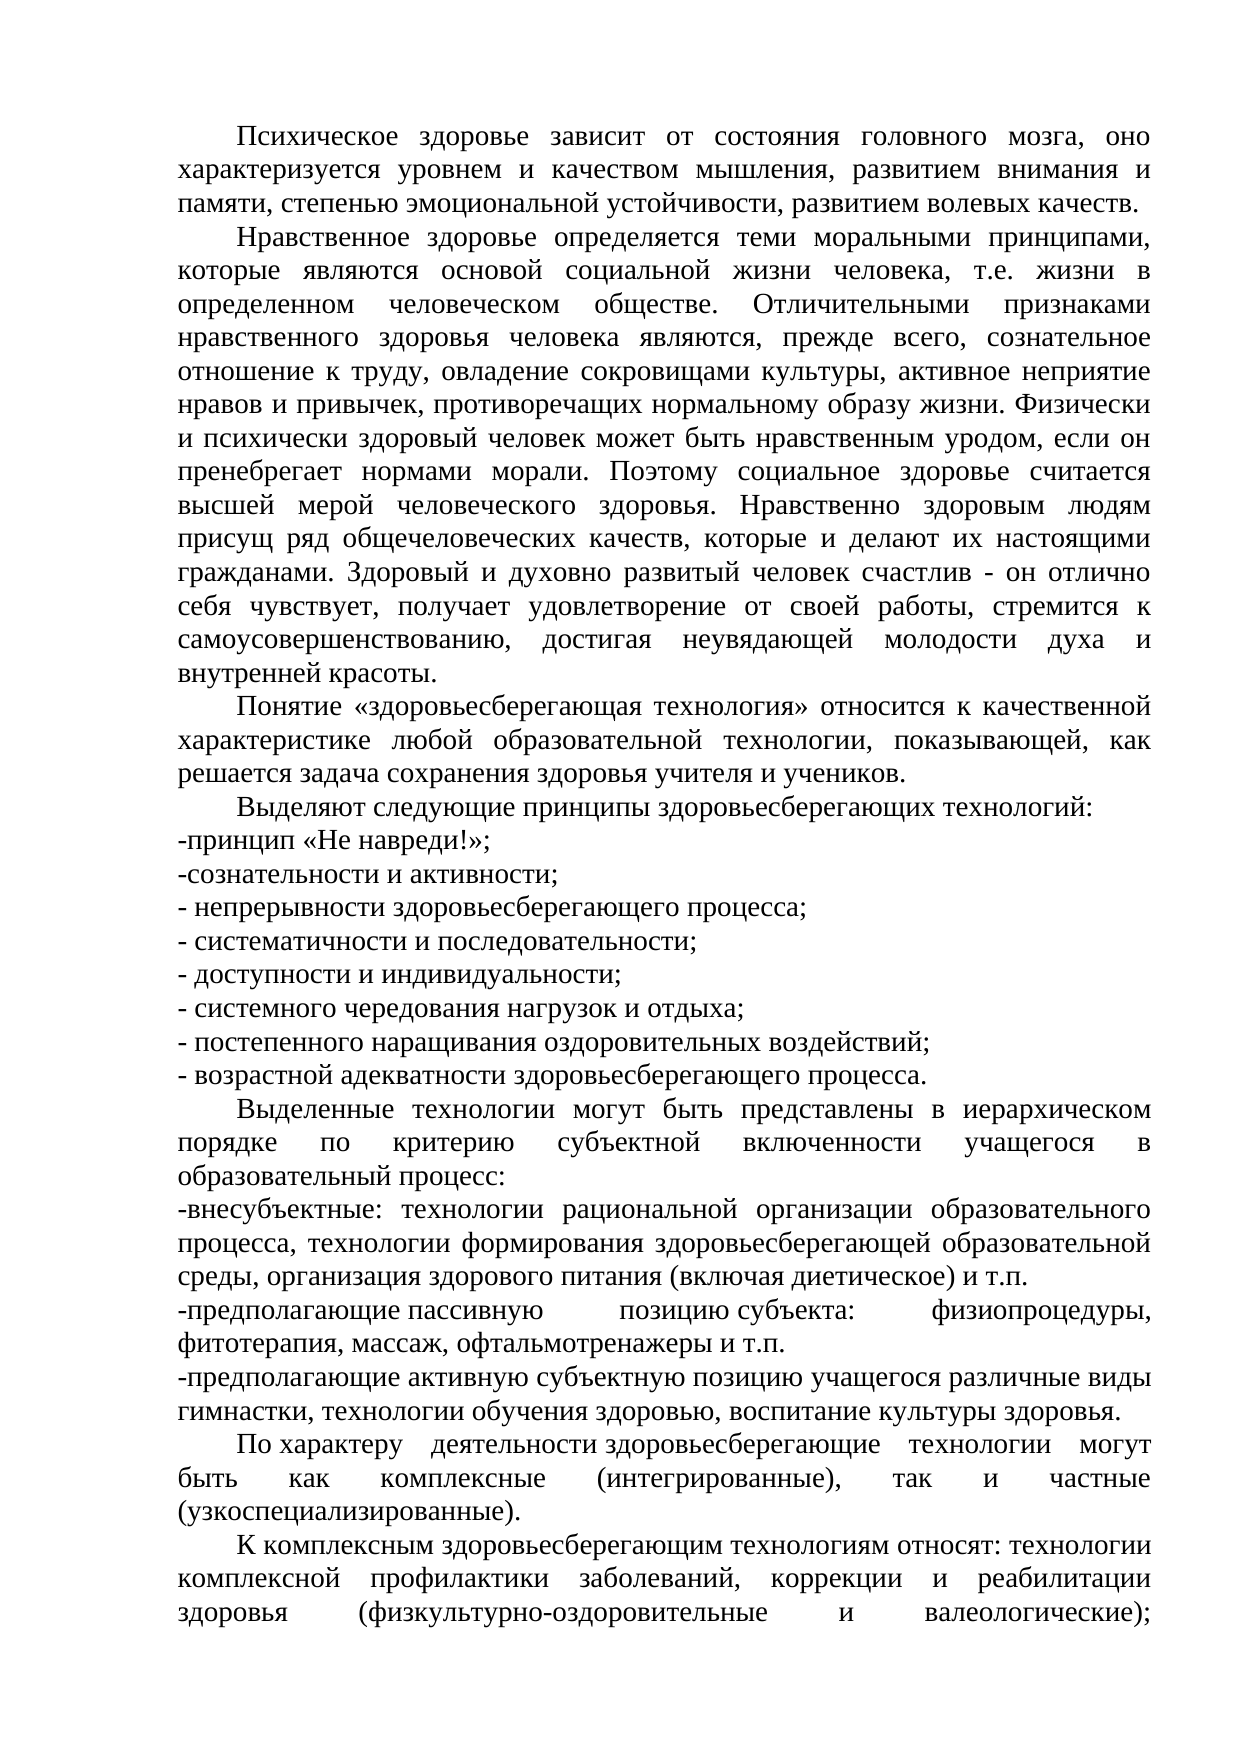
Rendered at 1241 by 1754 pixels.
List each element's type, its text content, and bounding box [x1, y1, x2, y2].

text Выделенные технологии могут быть представлены в иерархическом порядке по критерию субъектной включенности учащегося в образовательный процесс: [177, 1091, 1152, 1191]
text - непрерывности здоровьесберегающего процесса; [177, 889, 1152, 923]
text -предполагающие пассивную позицию субъекта: физиопроцедуры, фитотерапия, массаж, офтальмотренажеры и т.п. [177, 1292, 1152, 1359]
text Выделяют следующие принципы здоровьесберегающих технологий: [177, 789, 1152, 822]
text - системного чередования нагрузок и отдыха; [177, 990, 1152, 1024]
text - возрастной адекватности здоровьесберегающего процесса. [177, 1057, 1152, 1091]
text - постепенного наращивания оздоровительных воздействий; [177, 1024, 1152, 1057]
text Нравственное здоровье определяется теми моральными принципами, которые являются основой социальной жизни человека, т.е. жизни в определенном человеческом обществе. Отличительными признаками нравственного здоровья человека являются, прежде всего, сознательное отношение к труду, овладение сокровищами культуры, активное неприятие нравов и привычек, противоречащих нормальному образу жизни. Физически и психически здоровый человек может быть нравственным уродом, если он пренебрегает нормами морали. Поэтому социальное здоровье считается высшей мерой человеческого здоровья. Нравственно здоровым людям присущ ряд общечеловеческих качеств, которые и делают их настоящими гражданами. Здоровый и духовно развитый человек счастлив - он отлично себя чувствует, получает удовлетворение от своей работы, стремится к самоусовершенствованию, достигая неувядающей молодости духа и внутренней красоты. [177, 219, 1152, 688]
text По характеру деятельности здоровьесберегающие технологии могут быть как комплексные (интегрированные), так и частные (узкоспециализированные). [177, 1426, 1152, 1527]
text -принцип «Не навреди!»; [177, 822, 1152, 856]
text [177, 1527, 1152, 1627]
text -предполагающие активную субъектную позицию учащегося различные виды гимнастки, технологии обучения здоровью, воспитание культуры здоровья. [177, 1359, 1152, 1426]
text -внесубъектные: технологии рациональной организации образовательного процесса, технологии формирования здоровьесберегающей образовательной среды, организация здорового питания (включая диетическое) и т.п. [177, 1191, 1152, 1292]
text - систематичности и последовательности; [177, 923, 1152, 957]
text Психическое здоровье зависит от состояния головного мозга, оно характеризуется уровнем и качеством мышления, развитием внимания и памяти, степенью эмоциональной устойчивости, развитием волевых качеств. [177, 118, 1152, 219]
text - доступности и индивидуальности; [177, 957, 1152, 990]
text Понятие «здоровьесберегающая технология» относится к качественной характеристике любой образовательной технологии, показывающей, как решается задача сохранения здоровья учителя и учеников. [177, 688, 1152, 789]
text -сознательности и активности; [177, 856, 1152, 889]
